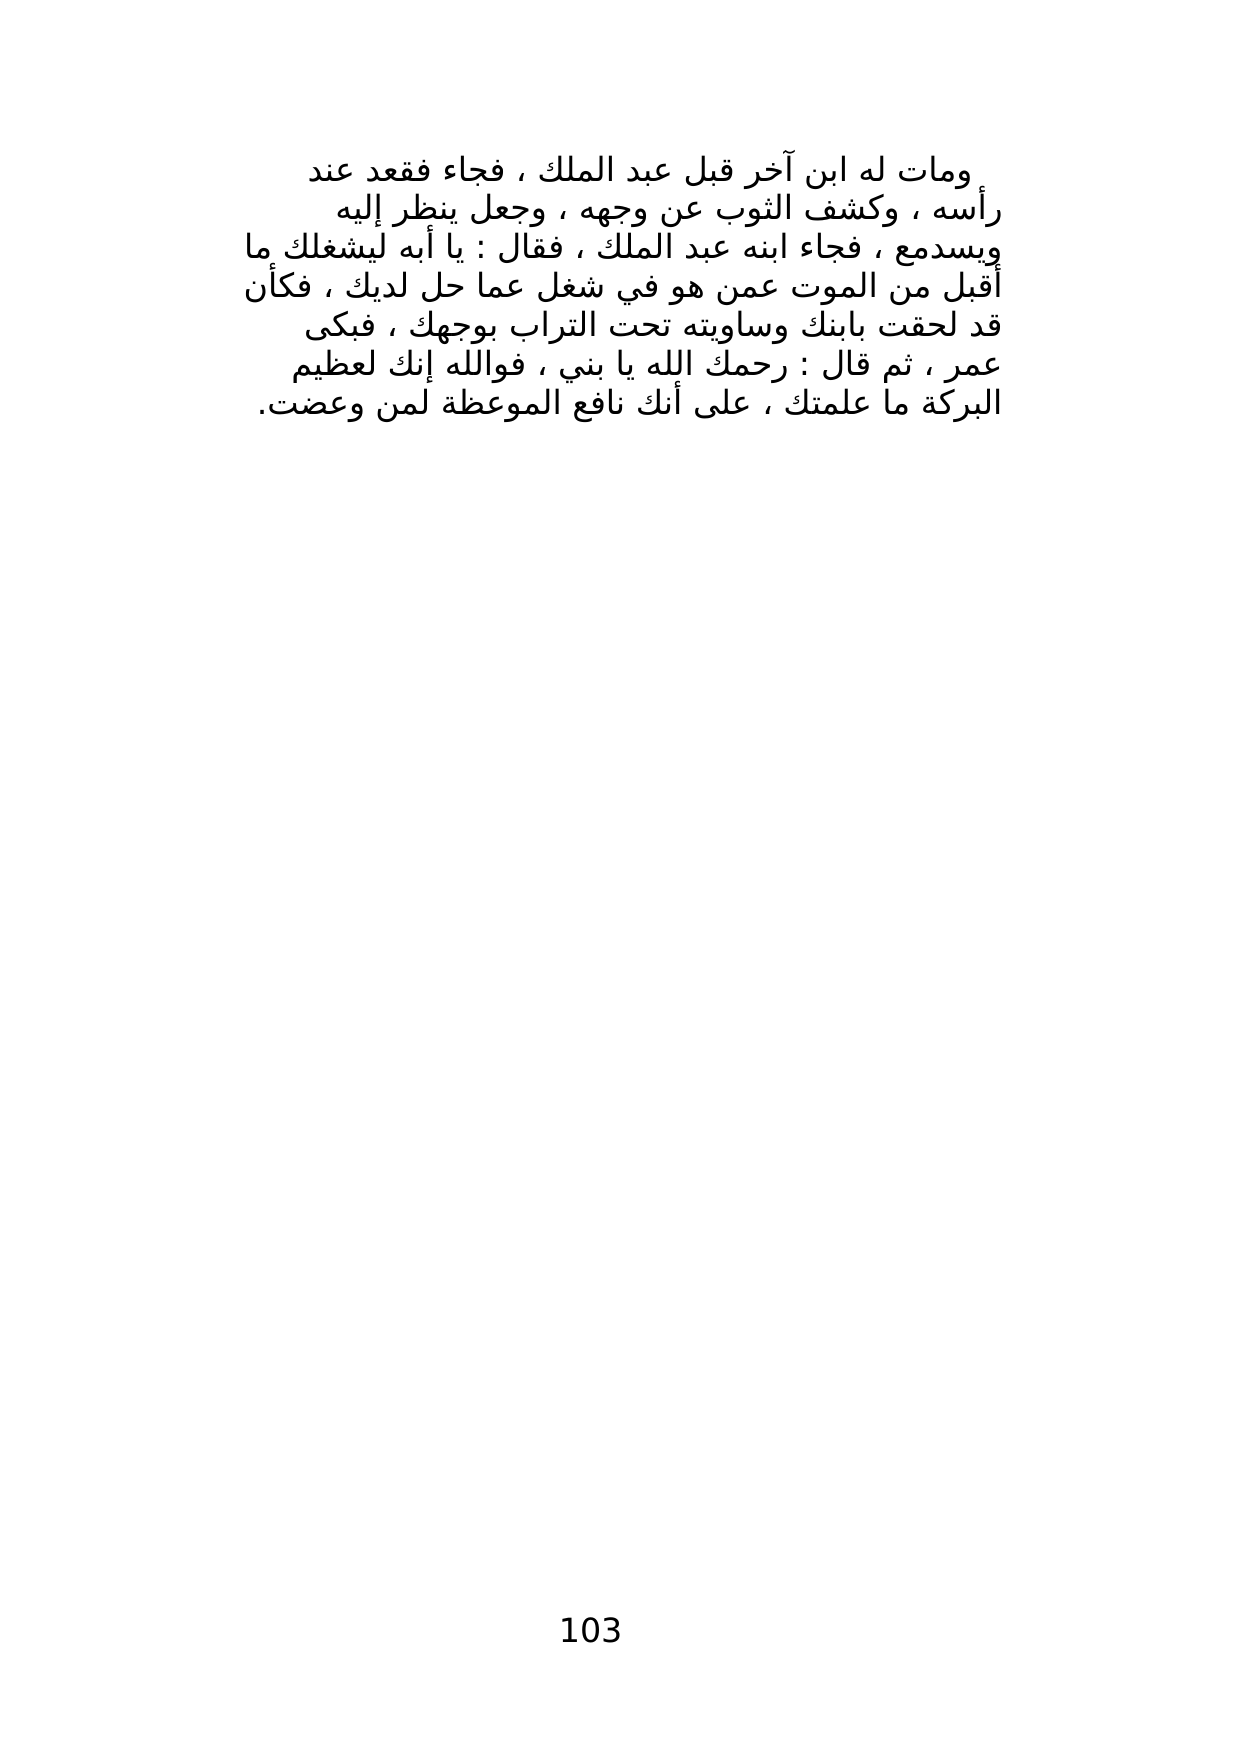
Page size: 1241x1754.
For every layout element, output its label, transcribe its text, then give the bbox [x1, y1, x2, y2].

text ومات له ابن آخر قبل عبد الملك ، فجاء فقعد عند رأسه ، وكشف الثوب عن وجهه ، وجعل ينظر إليه ويسدمع ، فجاء ابنه عبد الملك ، فقال : يا أبه ليشغلك ما أقبل من الموت عمن هو في شغل عما حل لديك ، فكأن قد لحقت بابنك وساويته تحت التراب بوجهك ، فبكى عمر ، ثم قال : رحمك الله يا بني ، فوالله إنك لعظيم البركة ما علمتك ، على أنك نافع الموعظة لمن وعضت. [237, 150, 1003, 422]
